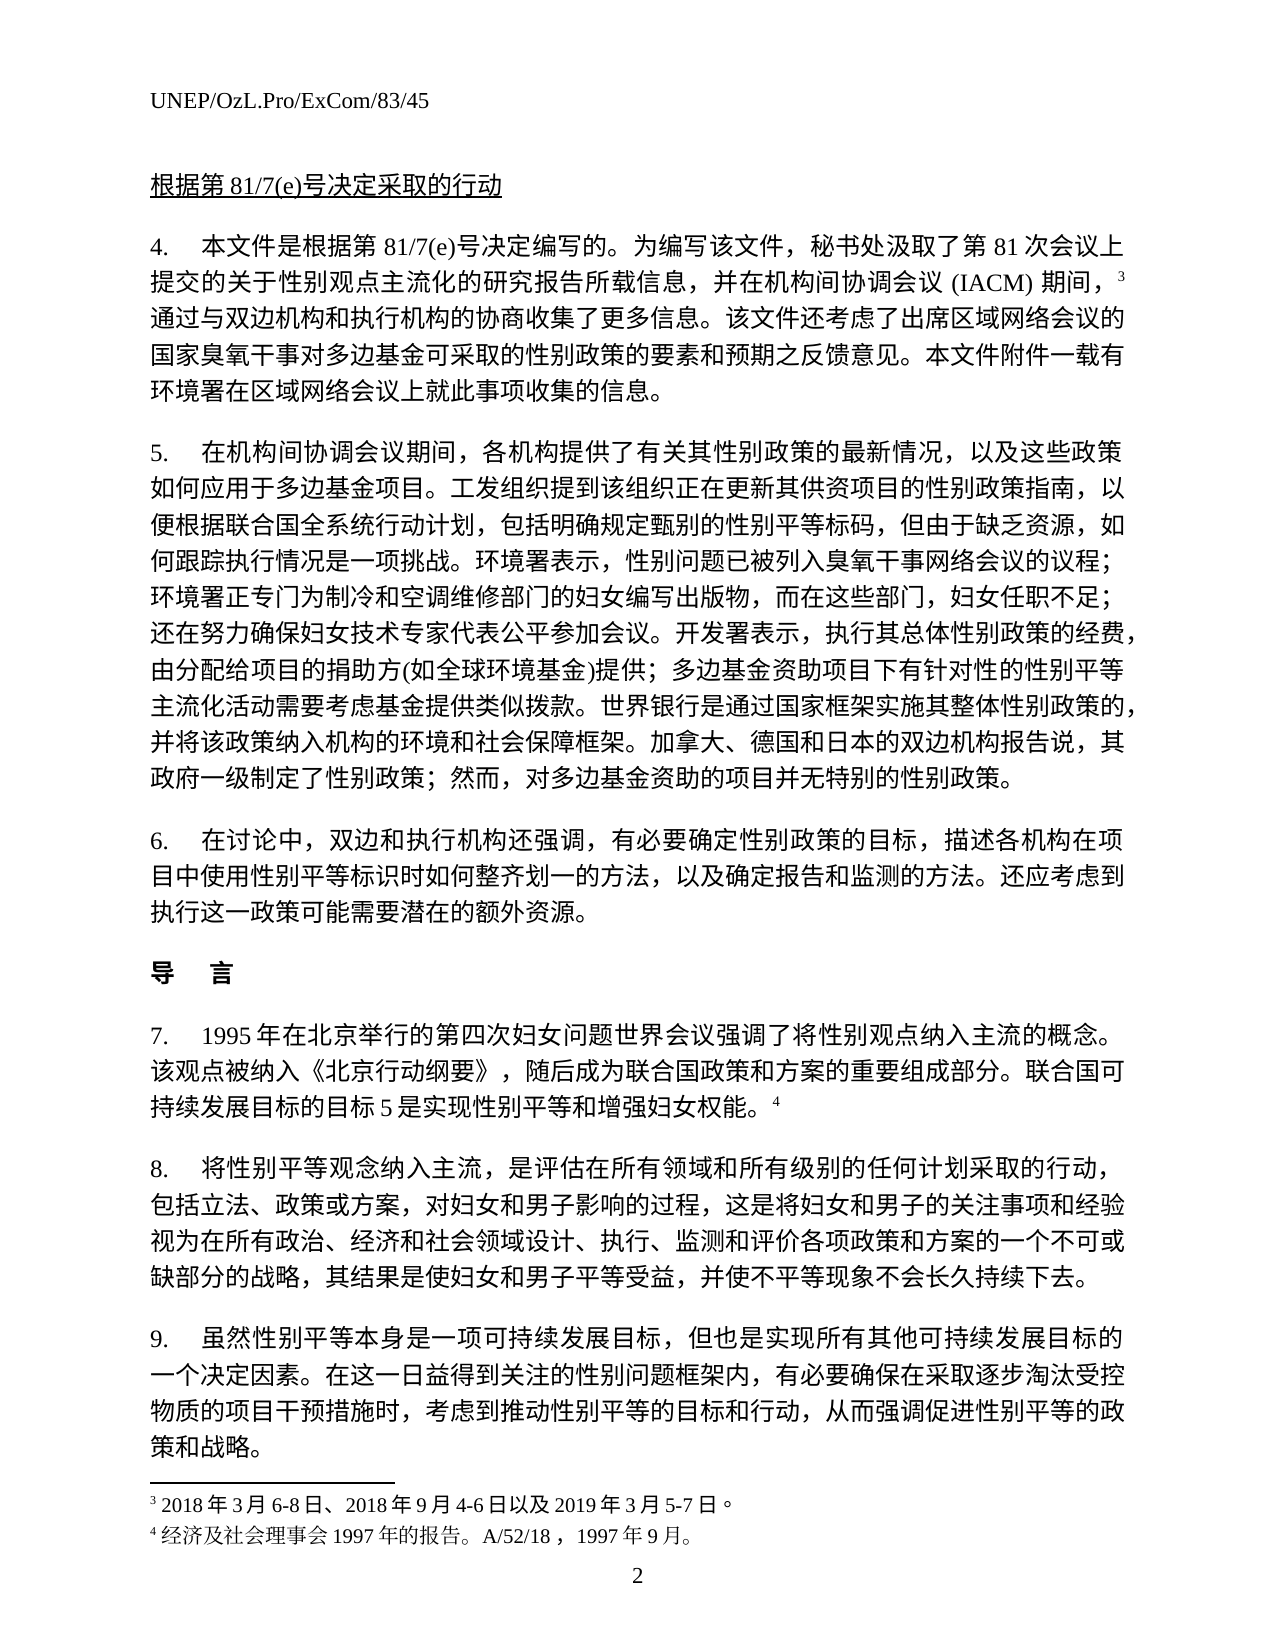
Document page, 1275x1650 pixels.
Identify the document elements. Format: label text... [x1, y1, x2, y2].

subtitle 1995年在北京举行的第四次妇女问题世界会议强调了将性别观点纳入主流的概念。该观点被纳入《北京行动纲要》，随后成为联合国政策和方案的重要组成部分。联合国可持续发展目标的目标5是实现性别平等和增强妇女权能。 [150, 1015, 1125, 1124]
subtitle 将性别平等观念纳入主流，是评估在所有领域和所有级别的任何计划采取的行动，包括立法、政策或方案，对妇女和男子影响的过程，这是将妇女和男子的关注事项和经验视为在所有政治、经济和社会领域设计、执行、监测和评价各项政策和方案的一个不可或缺部分的战略，其结果是使妇女和男子平等受益，并使不平等现象不会长久持续下去。 [150, 1149, 1125, 1294]
list 本文件是根据第81/7(e)号决定编写的。为编写该文件，秘书处汲取了第81次会议上提交的关于性别观点主流化的研究报告所载信息，并在机构间协调会议 (IACM) 期间，通过与双边机构和执行机构的协商收集了更多信息。该文件还考虑了出席区域网络会议的国家臭氧干事对多边基金可采取的性别政策的要素和预期之反馈意见。本文件附件一载有环境署在区域网络会议上就此事项收集的信息。 [150, 226, 1125, 408]
subtitle 在讨论中，双边和执行机构还强调，有必要确定性别政策的目标，描述各机构在项目中使用性别平等标识时如何整齐划一的方法，以及确定报告和监测的方法。还应考虑到执行这一政策可能需要潜在的额外资源。 [150, 820, 1125, 929]
subtitle 在机构间协调会议期间，各机构提供了有关其性别政策的最新情况，以及这些政策如何应用于多边基金项目。工发组织提到该组织正在更新其供资项目的性别政策指南，以便根据联合国全系统行动计划，包括明确规定甄别的性别平等标码，但由于缺乏资源，如何跟踪执行情况是一项挑战。环境署表示，性别问题已被列入臭氧干事网络会议的议程；环境署正专门为制冷和空调维修部门的妇女编写出版物，而在这些部门，妇女任职不足；还在努力确保妇女技术专家代表公平参加会议。开发署表示，执行其总体性别政策的经费，由分配给项目的捐助方(如全球环境基金)提供；多边基金资助项目下有针对性的性别平等主流化活动需要考虑基金提供类似拨款。世界银行是通过国家框架实施其整体性别政策的，并将该政策纳入机构的环境和社会保障框架。加拿大、德国和日本的双边机构报告说，其政府一级制定了性别政策；然而，对多边基金资助的项目并无特别的性别政策。 [150, 433, 1125, 795]
subtitle 虽然性别平等本身是一项可持续发展目标，但也是实现所有其他可持续发展目标的一个决定因素。在这一日益得到关注的性别问题框架内，有必要确保在采取逐步淘汰受控物质的项目干预措施时，考虑到推动性别平等的目标和行动，从而强调促进性别平等的政策和战略。 [150, 1319, 1125, 1464]
text 导 言 [150, 954, 1125, 990]
text 根据第81/7(e)号决定采取的行动 [150, 165, 1125, 201]
